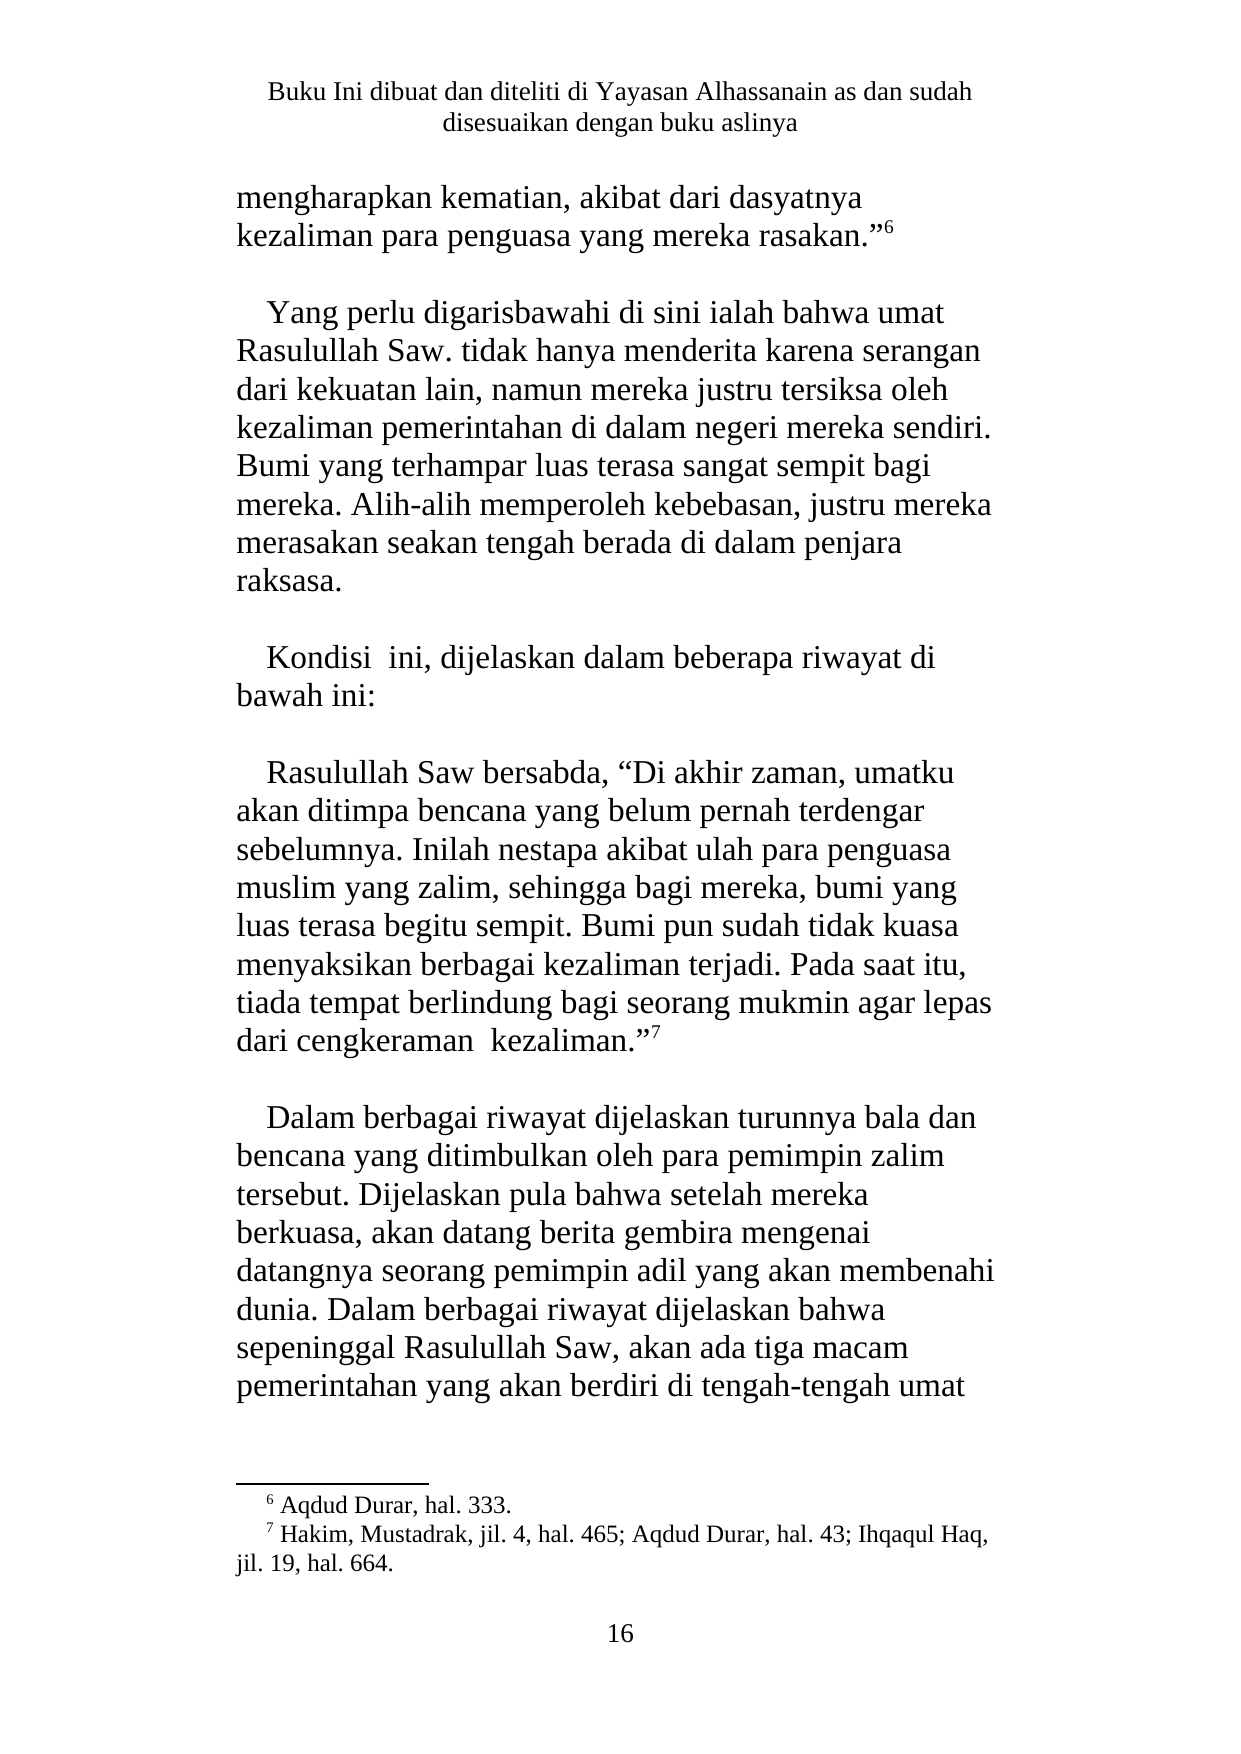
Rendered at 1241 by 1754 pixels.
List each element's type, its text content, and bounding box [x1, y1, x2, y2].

text Kondisi ini, dijelaskan dalam beberapa riwayat di bawah ini: [236, 637, 1004, 714]
text Yang perlu digarisbawahi di sini ialah bahwa umat Rasulullah Saw. tidak hanya menderita karena serangan dari kekuatan lain, namun mereka justru tersiksa oleh kezaliman pemerintahan di dalam negeri mereka sendiri. Bumi yang terhampar luas terasa sangat sempit bagi mereka. Alih-alih memperoleh kebebasan, justru mereka merasakan seakan tengah berada di dalam penjara raksasa. [236, 292, 1004, 599]
text Rasulullah Saw bersabda, “Di akhir zaman, umatku akan ditimpa bencana yang belum pernah terdengar sebelumnya. Inilah nestapa akibat ulah para penguasa muslim yang zalim, sehingga bagi mereka, bumi yang luas terasa begitu sempit. Bumi pun sudah tidak kuasa menyaksikan berbagai kezaliman terjadi. Pada saat itu, tiada tempat berlindung bagi seorang mukmin agar lepas dari cengkeraman kezaliman.” [236, 752, 1004, 1059]
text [236, 177, 1004, 254]
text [236, 1097, 1004, 1404]
